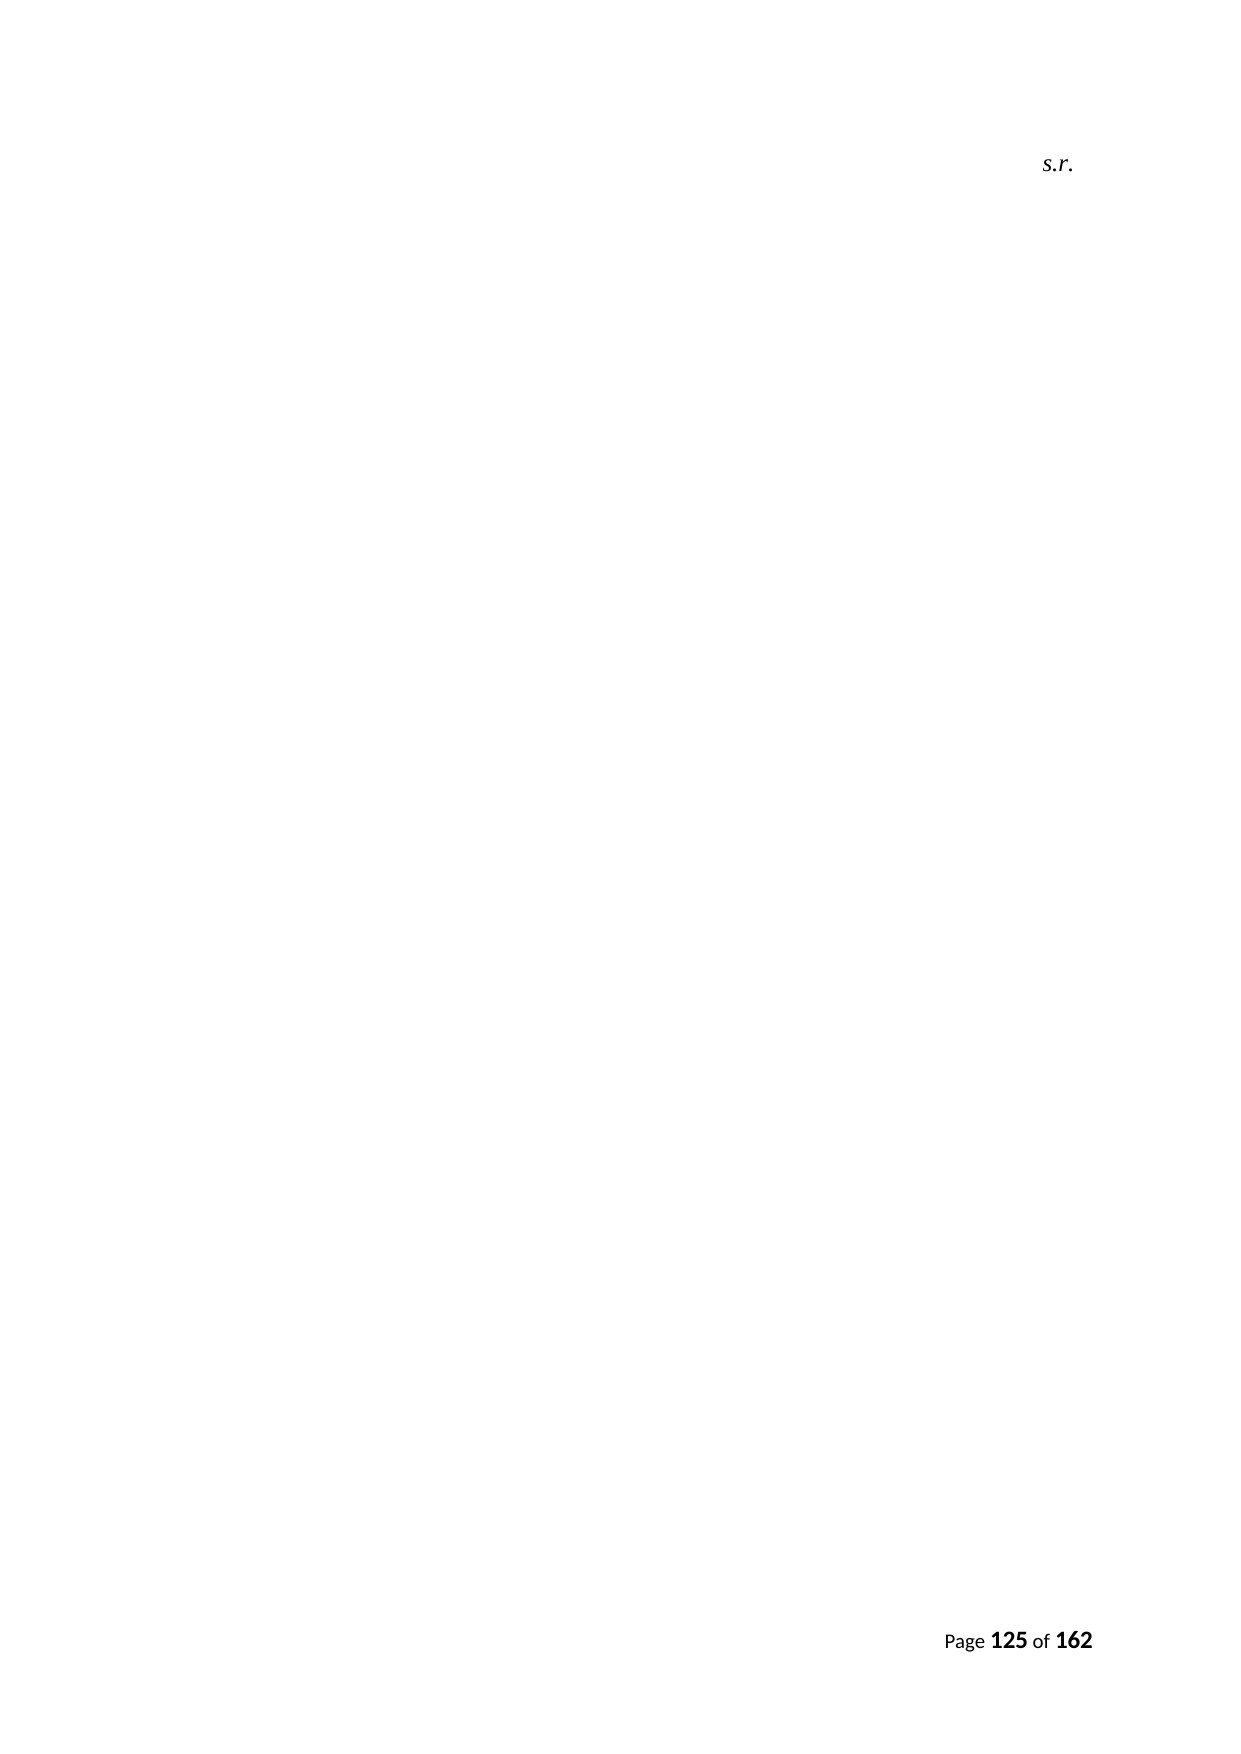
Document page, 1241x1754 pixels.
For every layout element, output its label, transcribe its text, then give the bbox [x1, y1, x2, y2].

text s.r. [811, 148, 1093, 176]
